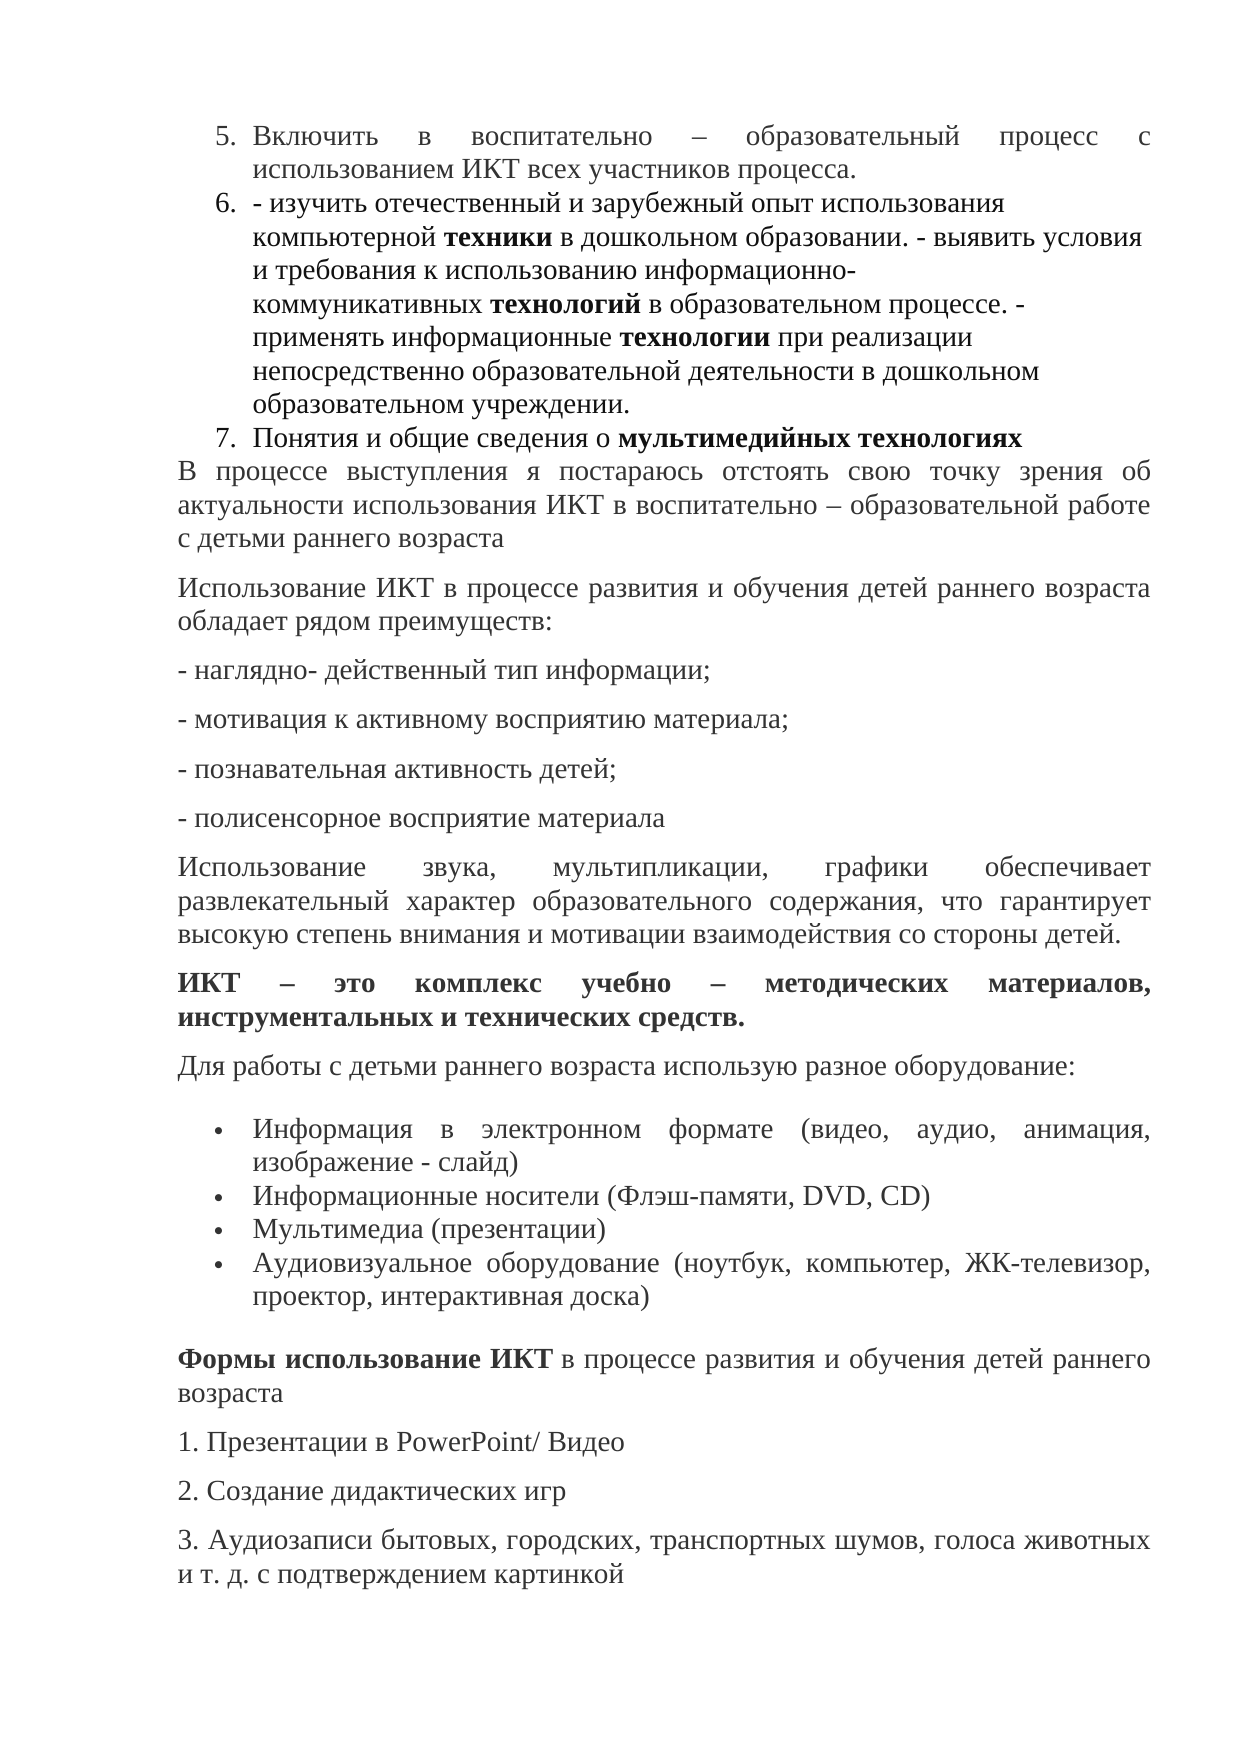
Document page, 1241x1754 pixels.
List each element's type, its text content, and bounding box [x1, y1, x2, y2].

text - полисенсорное восприятие материала [177, 800, 1152, 833]
text Для работы с детьми раннего возраста использую разное оборудование: [177, 1048, 1152, 1082]
list Информация в электронном формате (видео, аудио, анимация, изображение - слайд) [215, 1111, 1152, 1178]
text - наглядно- действенный тип информации; [177, 652, 1152, 686]
list Включить в воспитательно – образовательный процесс с использованием ИКТ всех участников процесса. [215, 118, 1152, 185]
list Аудиовизуальное оборудование (ноутбук, компьютер, ЖК-телевизор, проектор, интерактивная доска) [215, 1245, 1152, 1312]
text Использование звука, мультипликации, графики обеспечивает развлекательный характер образовательного содержания, что гарантирует высокую степень внимания и мотивации взаимодействия со стороны детей. [177, 849, 1152, 950]
list - изучить отечественный и зарубежный опыт использования компьютерной техники в дошкольном образовании. - выявить условия и требования к использованию информационно- коммуникативных технологий в образовательном процессе. - применять информационные технологии при реализации непосредственно образовательной деятельности в дошкольном образовательном учреждении. [215, 185, 1152, 420]
text ИКТ – это комплекс учебно – методических материалов, инструментальных и технических средств. [177, 965, 1152, 1032]
text 2. Создание дидактических игр [177, 1473, 1152, 1507]
list Информационные носители (Флэш-памяти, DVD, CD) [215, 1178, 1152, 1211]
text Использование ИКТ в процессе развития и обучения детей раннего возраста обладает рядом преимуществ: [177, 570, 1152, 637]
text - мотивация к активному восприятию материала; [177, 702, 1152, 735]
text Формы использование ИКТ в процессе развития и обучения детей раннего возраста [177, 1341, 1152, 1408]
text 1. Презентации в PowerPoint/ Видео [177, 1424, 1152, 1457]
list Понятия и общие сведения о мультимедийных технологиях [215, 420, 1152, 453]
text В процессе выступления я постараюсь отстоять свою точку зрения об актуальности использования ИКТ в воспитательно – образовательной работе с детьми раннего возраста [177, 453, 1152, 554]
list Мультимедиа (презентации) [215, 1211, 1152, 1245]
text - познавательная активность детей; [177, 751, 1152, 784]
text 3. Аудиозаписи бытовых, городских, транспортных шумов, голоса животных и т. д. с подтверждением картинкой [177, 1522, 1152, 1589]
